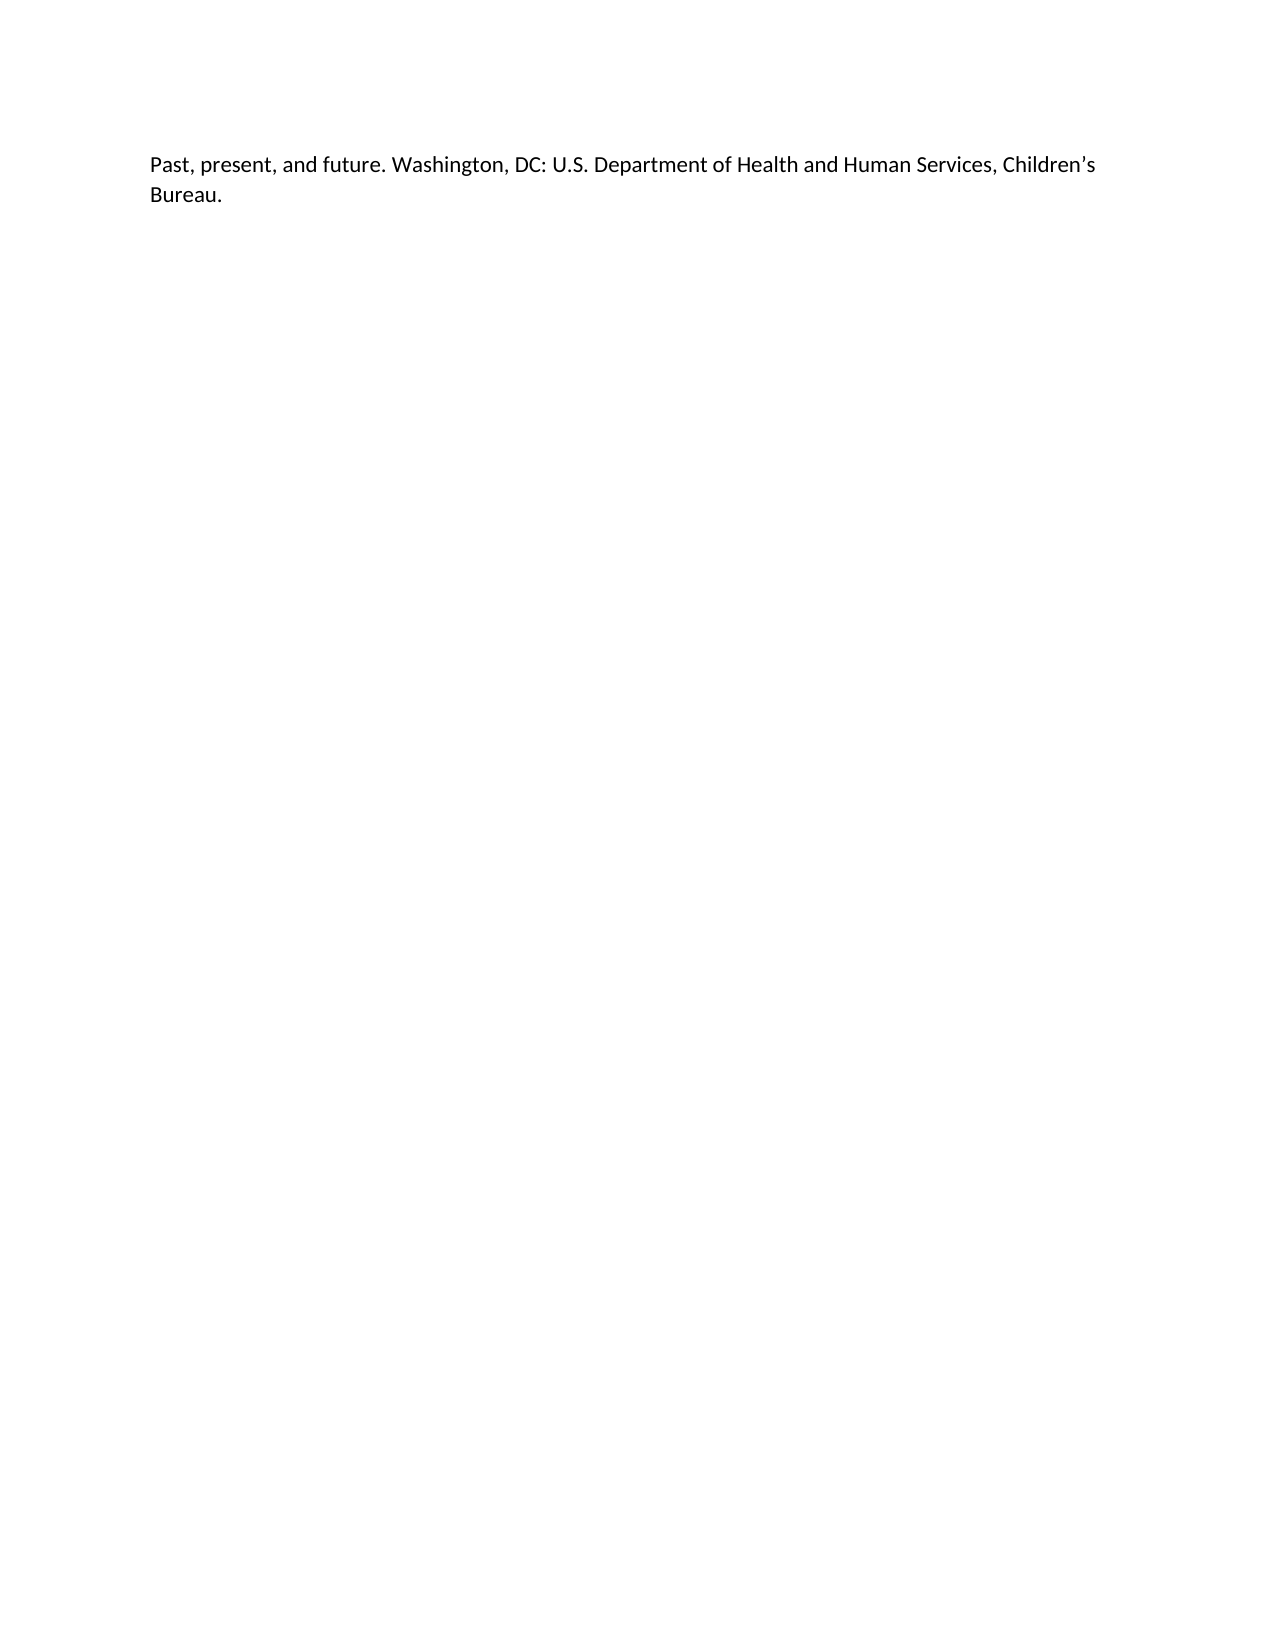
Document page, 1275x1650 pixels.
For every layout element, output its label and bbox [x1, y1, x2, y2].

text [150, 150, 1125, 208]
